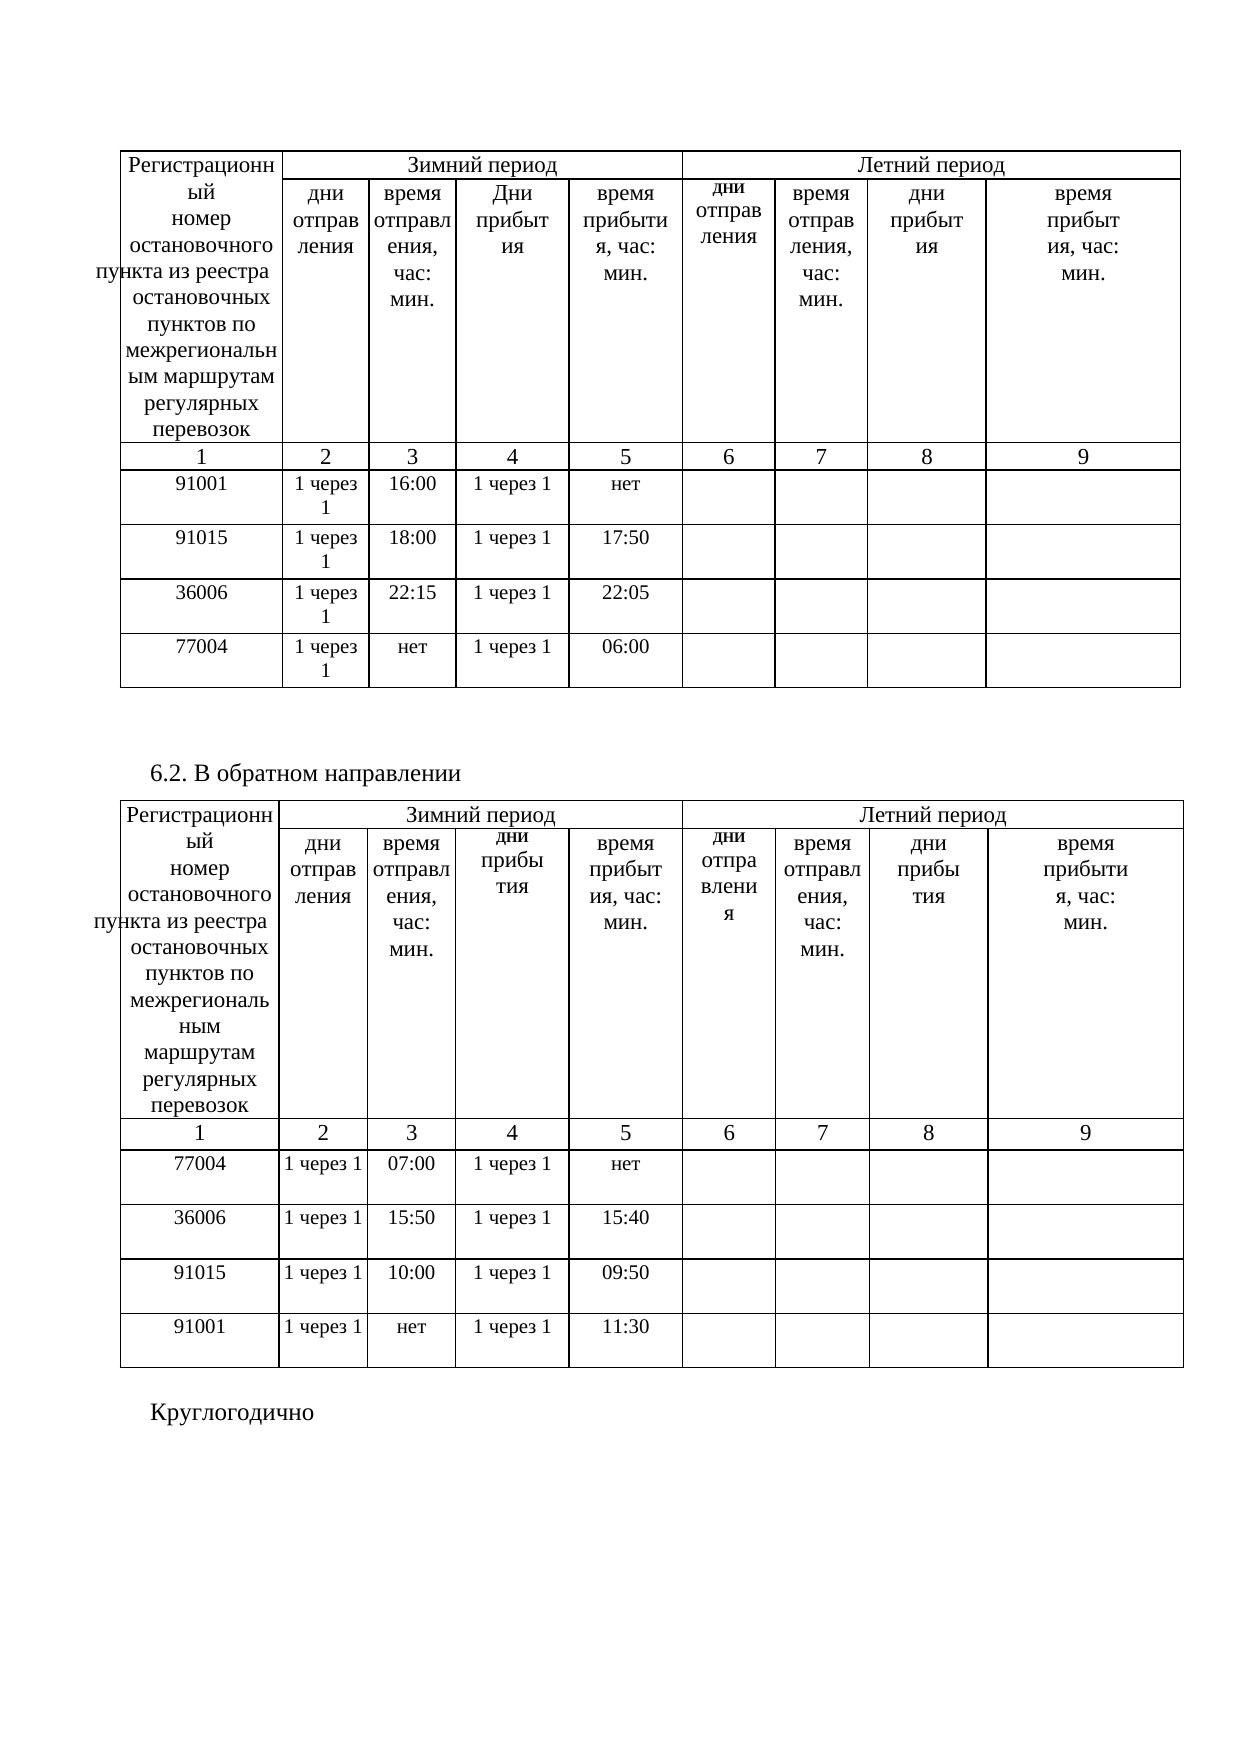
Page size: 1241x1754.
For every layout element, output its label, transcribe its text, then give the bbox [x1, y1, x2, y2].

table_cell 6 [683, 443, 774, 469]
table_cell нет [570, 471, 682, 524]
table_cell [987, 471, 1180, 524]
table_cell 2 [280, 1119, 367, 1149]
table_cell 09:50 [570, 1260, 682, 1312]
table_cell 5 [570, 1119, 682, 1149]
table_cell [868, 471, 985, 524]
table_cell 91015 [121, 525, 282, 578]
table_cell [989, 1205, 1183, 1258]
table_cell 3 [368, 1119, 455, 1149]
table_cell [868, 580, 985, 632]
table_cell 1 через 1 [280, 1151, 367, 1204]
table_cell время отправл ения, час: мин. [368, 829, 455, 1117]
table_cell [776, 1260, 869, 1312]
table_cell 1 через 1 [457, 580, 568, 632]
table_cell 4 [457, 443, 568, 469]
table_cell 1 через 1 [457, 471, 568, 524]
table_cell 1 [121, 443, 282, 469]
table_cell [683, 1314, 775, 1367]
table_header Зимний период [280, 801, 682, 828]
table_cell [776, 1151, 869, 1204]
table_cell 18:00 [370, 525, 455, 578]
table_cell время отправ ления, час: мин. [776, 180, 867, 441]
table_cell 1 через 1 [456, 1260, 568, 1312]
table_cell 4 [456, 1119, 568, 1149]
table_cell Дни прибыт ия [457, 180, 568, 441]
table_cell [989, 1314, 1183, 1367]
table_cell 17:50 [570, 525, 682, 578]
table_cell [683, 1151, 775, 1204]
table_cell 1 [121, 1119, 278, 1149]
table_cell 22:15 [370, 580, 455, 632]
table_cell дни отправ ления [280, 829, 367, 1117]
table_cell 91001 [121, 1314, 278, 1367]
table_cell [776, 580, 867, 632]
table_cell [683, 471, 774, 524]
table_cell [776, 1205, 869, 1258]
table_cell 1 через 1 [280, 1260, 367, 1312]
table_cell нет [368, 1314, 455, 1367]
table_cell 9 [989, 1119, 1183, 1149]
table_cell 1 через 1 [283, 525, 368, 578]
table_cell 16:00 [370, 471, 455, 524]
table_cell [683, 634, 774, 687]
table_cell 15:50 [368, 1205, 455, 1258]
text 6.2. В обратном направлении [150, 758, 1090, 787]
table_cell время прибыт ия, час: мин. [987, 180, 1180, 441]
table_cell [776, 634, 867, 687]
table_cell [870, 1260, 987, 1312]
table_header Регистрационный номер остановочного пункта из реестра остановочных пунктов по межрегиональным маршрутам регулярных перевозок [121, 152, 282, 441]
table_cell 07:00 [368, 1151, 455, 1204]
table_cell [683, 525, 774, 578]
table_cell [870, 1314, 987, 1367]
table_cell [989, 1151, 1183, 1204]
table_cell 1 через 1 [283, 471, 368, 524]
table_cell время отправл ения, час: мин. [776, 829, 869, 1117]
table_cell 8 [868, 443, 985, 469]
table_cell 1 через 1 [280, 1205, 367, 1258]
table_cell 7 [776, 1119, 869, 1149]
table_cell ДНИ отправ ления [683, 180, 774, 441]
table_cell 91015 [121, 1260, 278, 1312]
table_cell [683, 1205, 775, 1258]
table_cell [683, 580, 774, 632]
table_cell 77004 [121, 634, 282, 687]
table_cell [776, 471, 867, 524]
table_cell 1 через 1 [280, 1314, 367, 1367]
table_cell [870, 1205, 987, 1258]
table_cell 36006 [121, 580, 282, 632]
table_cell дни прибыт ия [868, 180, 985, 441]
table_cell 3 [370, 443, 455, 469]
table_cell 8 [870, 1119, 987, 1149]
table_cell 77004 [121, 1151, 278, 1204]
table_cell 10:00 [368, 1260, 455, 1312]
table_cell 1 через 1 [457, 634, 568, 687]
table_cell дни прибы тия [870, 829, 987, 1117]
text Круглогодично [150, 1397, 1090, 1426]
table_cell [776, 525, 867, 578]
table_cell [989, 1260, 1183, 1312]
table_cell время прибыти я, час: мин. [989, 829, 1183, 1117]
table_cell 1 через 1 [457, 525, 568, 578]
table_cell 1 через 1 [456, 1314, 568, 1367]
table_header Регистрационный номер остановочного пункта из реестра остановочных пунктов по межрегиональным маршрутам регулярных перевозок [121, 801, 278, 1117]
table_cell [987, 525, 1180, 578]
table_cell [870, 1151, 987, 1204]
table_cell ДНИ отпра влени я [683, 829, 775, 1117]
table_cell 06:00 [570, 634, 682, 687]
table_cell время прибыти я, час: мин. [570, 180, 682, 441]
table_cell [987, 634, 1180, 687]
table_cell [868, 634, 985, 687]
table_cell 15:40 [570, 1205, 682, 1258]
table_cell ДНИ прибы тия [456, 829, 568, 1117]
table_header Летний период [683, 801, 1183, 828]
table_cell 7 [776, 443, 867, 469]
table_cell дни отправ ления [283, 180, 368, 441]
table_cell 11:30 [570, 1314, 682, 1367]
table_header Зимний период [283, 152, 682, 178]
table_cell 9 [987, 443, 1180, 469]
table_header Летний период [683, 152, 1180, 178]
table_cell 36006 [121, 1205, 278, 1258]
table_cell 22:05 [570, 580, 682, 632]
table_cell 91001 [121, 471, 282, 524]
table_cell 2 [283, 443, 368, 469]
table_cell [776, 1314, 869, 1367]
table_cell 5 [570, 443, 682, 469]
table_cell [868, 525, 985, 578]
table_cell 6 [683, 1119, 775, 1149]
table_cell 1 через 1 [456, 1205, 568, 1258]
table_cell 1 через 1 [283, 580, 368, 632]
table_cell время отправл ения, час: мин. [370, 180, 455, 441]
table_cell 1 через 1 [456, 1151, 568, 1204]
table_cell 1 через 1 [283, 634, 368, 687]
table_cell время прибыт ия, час: мин. [570, 829, 682, 1117]
table_cell нет [370, 634, 455, 687]
table_cell нет [570, 1151, 682, 1204]
table_cell [987, 580, 1180, 632]
table_cell [683, 1260, 775, 1312]
